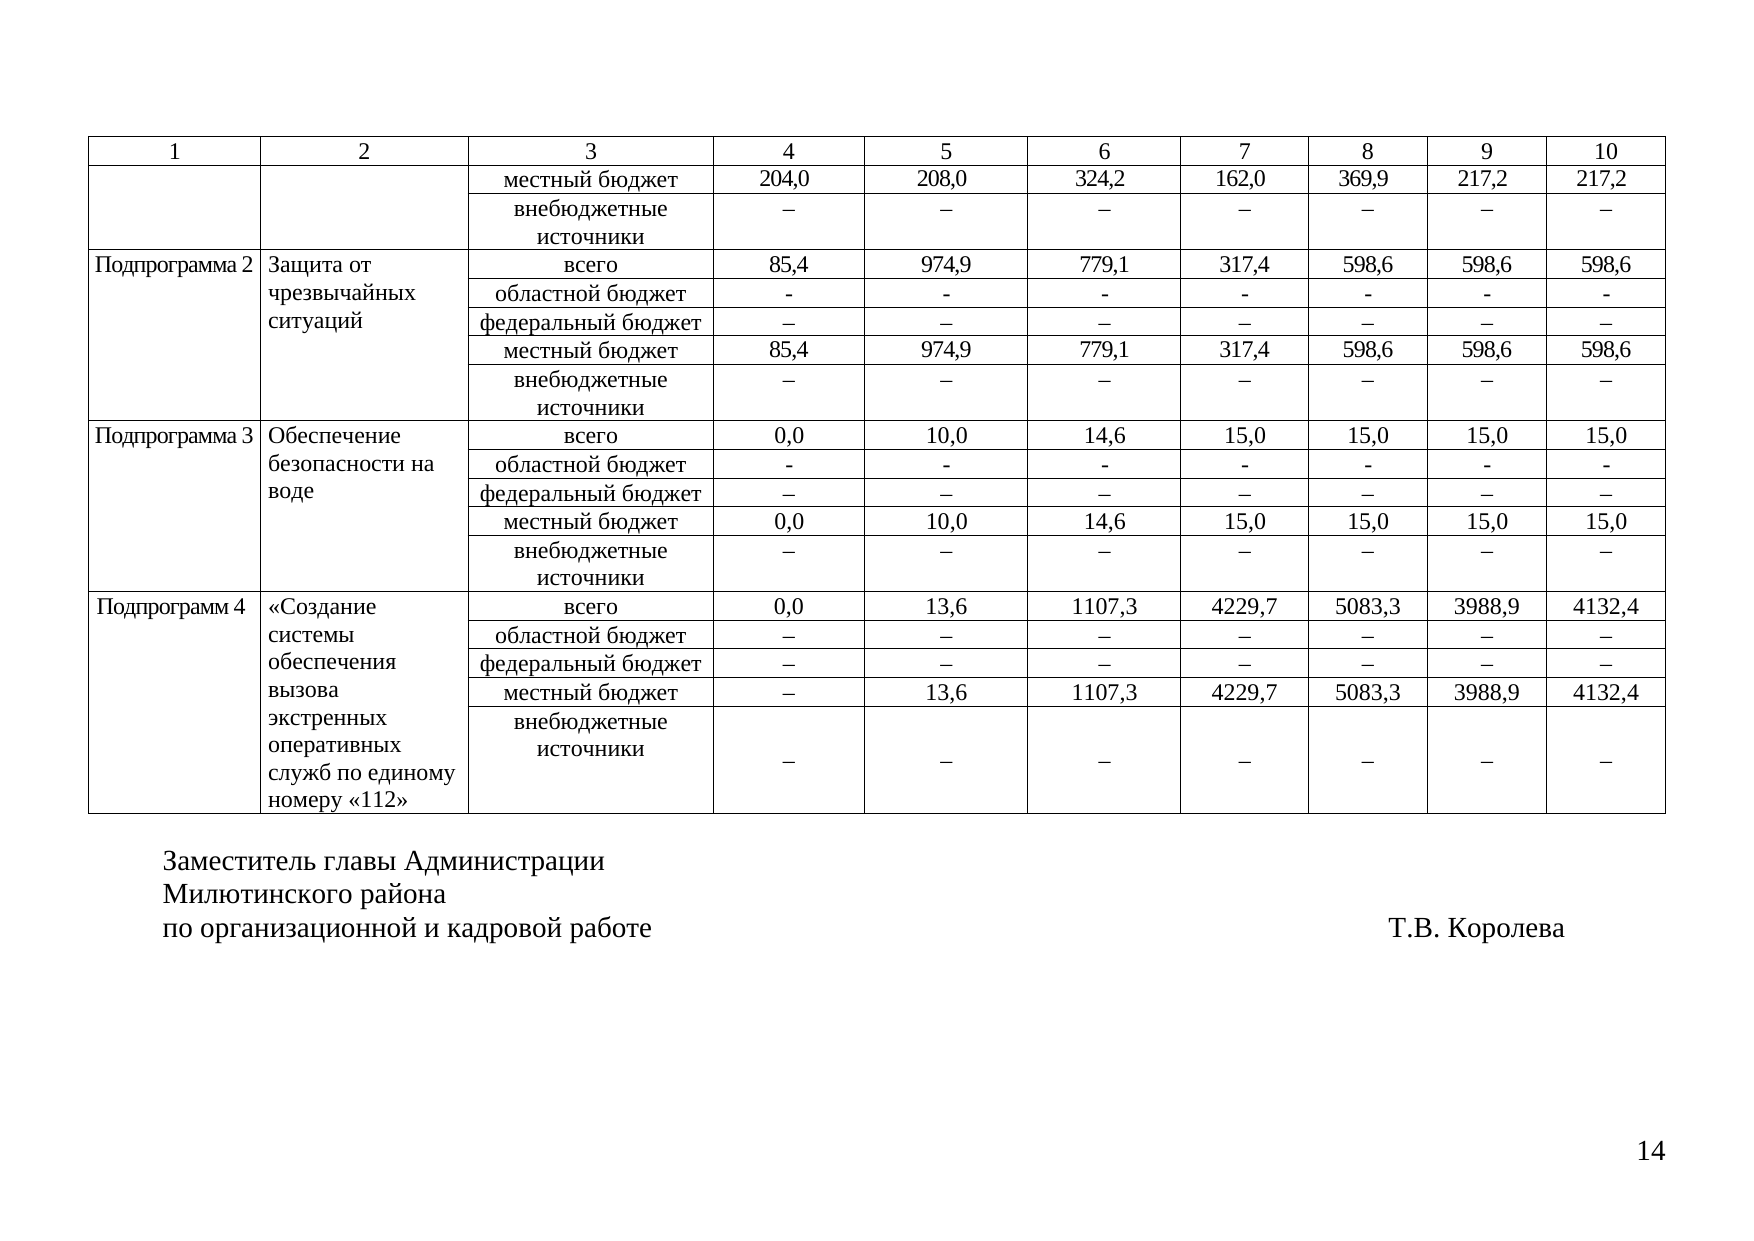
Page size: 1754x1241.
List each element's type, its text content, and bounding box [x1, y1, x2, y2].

table_cell 14,6 [1028, 507, 1180, 535]
table_cell – [1028, 194, 1180, 249]
table_cell – [865, 649, 1027, 677]
table_cell Подпрограмма 3 [89, 421, 260, 591]
table_cell 974,9 [865, 336, 1027, 364]
table_cell внебюджетные источники [469, 194, 713, 249]
table_cell – [714, 678, 864, 706]
table_cell 15,0 [1547, 507, 1665, 535]
table_cell 598,6 [1309, 250, 1427, 278]
table_cell – [1181, 536, 1308, 591]
table_cell – [865, 536, 1027, 591]
table_cell внебюджетные источники [469, 365, 713, 420]
table_cell – [714, 194, 864, 249]
table_cell – [1547, 194, 1665, 249]
table_cell – [1181, 194, 1308, 249]
table_cell - [1428, 279, 1546, 307]
table_cell внебюджетные источники [469, 536, 713, 591]
table_cell 974,9 [865, 250, 1027, 278]
table_cell всего [469, 250, 713, 278]
table_cell - [1428, 450, 1546, 477]
table_cell 5083,3 [1309, 678, 1427, 706]
table_header 6 [1028, 137, 1180, 164]
table_cell 4229,7 [1181, 592, 1308, 620]
table_cell – [1547, 707, 1665, 813]
table_cell 598,6 [1309, 336, 1427, 364]
table_cell 4229,7 [1181, 678, 1308, 706]
table_cell 779,1 [1028, 250, 1180, 278]
table_header 5 [865, 137, 1027, 164]
table_cell местный бюджет [469, 166, 713, 193]
table_header 4 [714, 137, 864, 164]
table_cell - [865, 279, 1027, 307]
table_cell - [1181, 450, 1308, 477]
table_cell 598,6 [1428, 336, 1546, 364]
table_cell 369,9 [1309, 166, 1427, 193]
table_header 10 [1547, 137, 1665, 164]
table_cell – [1181, 649, 1308, 677]
table_cell – [1028, 707, 1180, 813]
table_cell 15,0 [1181, 507, 1308, 535]
table_cell 1107,3 [1028, 592, 1180, 620]
table_cell 0,0 [714, 507, 864, 535]
table_cell 324,2 [1028, 166, 1180, 193]
table_cell – [1309, 707, 1427, 813]
table_cell – [1428, 621, 1546, 648]
table_cell 779,1 [1028, 336, 1180, 364]
table_cell местный бюджет [469, 507, 713, 535]
table_cell – [714, 365, 864, 420]
table_cell - [865, 450, 1027, 477]
table_header 3 [469, 137, 713, 164]
table_cell 14,6 [1028, 421, 1180, 449]
table_cell – [1428, 308, 1546, 335]
text Заместитель главы Администрации [89, 843, 1665, 876]
table_cell внебюджетные источники [469, 707, 713, 813]
table_cell – [1181, 621, 1308, 648]
table_cell - [1028, 279, 1180, 307]
table_cell – [1547, 365, 1665, 420]
table_cell 85,4 [714, 250, 864, 278]
table_cell – [1428, 649, 1546, 677]
table_cell – [1428, 707, 1546, 813]
table_cell – [1028, 365, 1180, 420]
table_cell областной бюджет [469, 621, 713, 648]
table_cell – [714, 621, 864, 648]
table_cell 13,6 [865, 592, 1027, 620]
table_cell - [1547, 450, 1665, 477]
table_cell – [1309, 308, 1427, 335]
table_cell – [714, 536, 864, 591]
table_cell 4132,4 [1547, 678, 1665, 706]
table_cell – [1547, 649, 1665, 677]
table_cell – [1028, 479, 1180, 506]
table_cell - [1028, 450, 1180, 477]
table_cell – [1028, 649, 1180, 677]
table_cell – [1547, 479, 1665, 506]
table_cell – [1428, 536, 1546, 591]
table_cell 317,4 [1181, 336, 1308, 364]
table_cell федеральный бюджет [469, 649, 713, 677]
table_cell 598,6 [1547, 250, 1665, 278]
table_cell 5083,3 [1309, 592, 1427, 620]
table_cell Подпрограмма 2 [89, 250, 260, 420]
text по организационной и кадровой работе Т.В. Королева [89, 910, 1665, 943]
table_cell 85,4 [714, 336, 864, 364]
table_cell 598,6 [1428, 250, 1546, 278]
table_cell - [714, 279, 864, 307]
table_cell 15,0 [1547, 421, 1665, 449]
table_cell «Создание системы обеспечения вызова экстренных оперативных служб по единому номеру «112» [261, 592, 468, 813]
table_cell – [1547, 308, 1665, 335]
table_cell 4132,4 [1547, 592, 1665, 620]
table_cell 15,0 [1309, 507, 1427, 535]
table_cell 13,6 [865, 678, 1027, 706]
table_cell 208,0 [865, 166, 1027, 193]
table_cell Защита от чрезвычайных ситуаций [261, 250, 468, 420]
table_cell областной бюджет [469, 450, 713, 477]
table_cell 217,2 [1547, 166, 1665, 193]
table_cell 15,0 [1309, 421, 1427, 449]
table_cell – [1028, 308, 1180, 335]
table_cell – [1181, 479, 1308, 506]
table_cell 0,0 [714, 592, 864, 620]
table_cell – [1028, 621, 1180, 648]
table_cell - [1181, 279, 1308, 307]
table_header 7 [1181, 137, 1308, 164]
table_header 9 [1428, 137, 1546, 164]
table_cell всего [469, 421, 713, 449]
table_cell 204,0 [714, 166, 864, 193]
table_cell – [1547, 536, 1665, 591]
table_cell 3988,9 [1428, 678, 1546, 706]
table_header 8 [1309, 137, 1427, 164]
table_cell - [714, 450, 864, 477]
table_cell - [1309, 279, 1427, 307]
table_cell – [1428, 194, 1546, 249]
table_cell 317,4 [1181, 250, 1308, 278]
table_cell 15,0 [1428, 507, 1546, 535]
table_cell – [1181, 365, 1308, 420]
table_cell – [1309, 649, 1427, 677]
table_cell Подпрограмм 4 [89, 592, 260, 813]
table_cell – [1309, 479, 1427, 506]
table_cell 598,6 [1547, 336, 1665, 364]
table_cell всего [469, 592, 713, 620]
table_cell – [1028, 536, 1180, 591]
table_cell – [1309, 194, 1427, 249]
table_cell – [1309, 621, 1427, 648]
table_cell 217,2 [1428, 166, 1546, 193]
text Милютинского района [89, 876, 1665, 910]
table_cell 0,0 [714, 421, 864, 449]
table_cell - [1547, 279, 1665, 307]
table_cell 3988,9 [1428, 592, 1546, 620]
table_cell – [1309, 536, 1427, 591]
table_cell федеральный бюджет [469, 308, 713, 335]
table_cell 10,0 [865, 421, 1027, 449]
table_cell 162,0 [1181, 166, 1308, 193]
table_cell – [1428, 479, 1546, 506]
table_cell – [1181, 707, 1308, 813]
table_cell 15,0 [1428, 421, 1546, 449]
table_cell – [865, 194, 1027, 249]
table_header 1 [89, 137, 260, 164]
table_cell - [1309, 450, 1427, 477]
table_cell – [1309, 365, 1427, 420]
table_cell 15,0 [1181, 421, 1308, 449]
table_cell местный бюджет [469, 678, 713, 706]
table_cell областной бюджет [469, 279, 713, 307]
table_cell – [1547, 621, 1665, 648]
table_cell – [714, 707, 864, 813]
table_cell – [714, 479, 864, 506]
table_cell 10,0 [865, 507, 1027, 535]
table_cell – [865, 621, 1027, 648]
table_cell – [865, 707, 1027, 813]
table_cell местный бюджет [469, 336, 713, 364]
table_cell – [714, 308, 864, 335]
table_cell – [1181, 308, 1308, 335]
table_cell 1107,3 [1028, 678, 1180, 706]
table_cell – [714, 649, 864, 677]
table_cell Обеспечение безопасности на воде [261, 421, 468, 591]
table_cell – [865, 308, 1027, 335]
table_cell – [865, 479, 1027, 506]
table_cell федеральный бюджет [469, 479, 713, 506]
table_header 2 [261, 137, 468, 164]
table_cell – [865, 365, 1027, 420]
table_cell – [1428, 365, 1546, 420]
